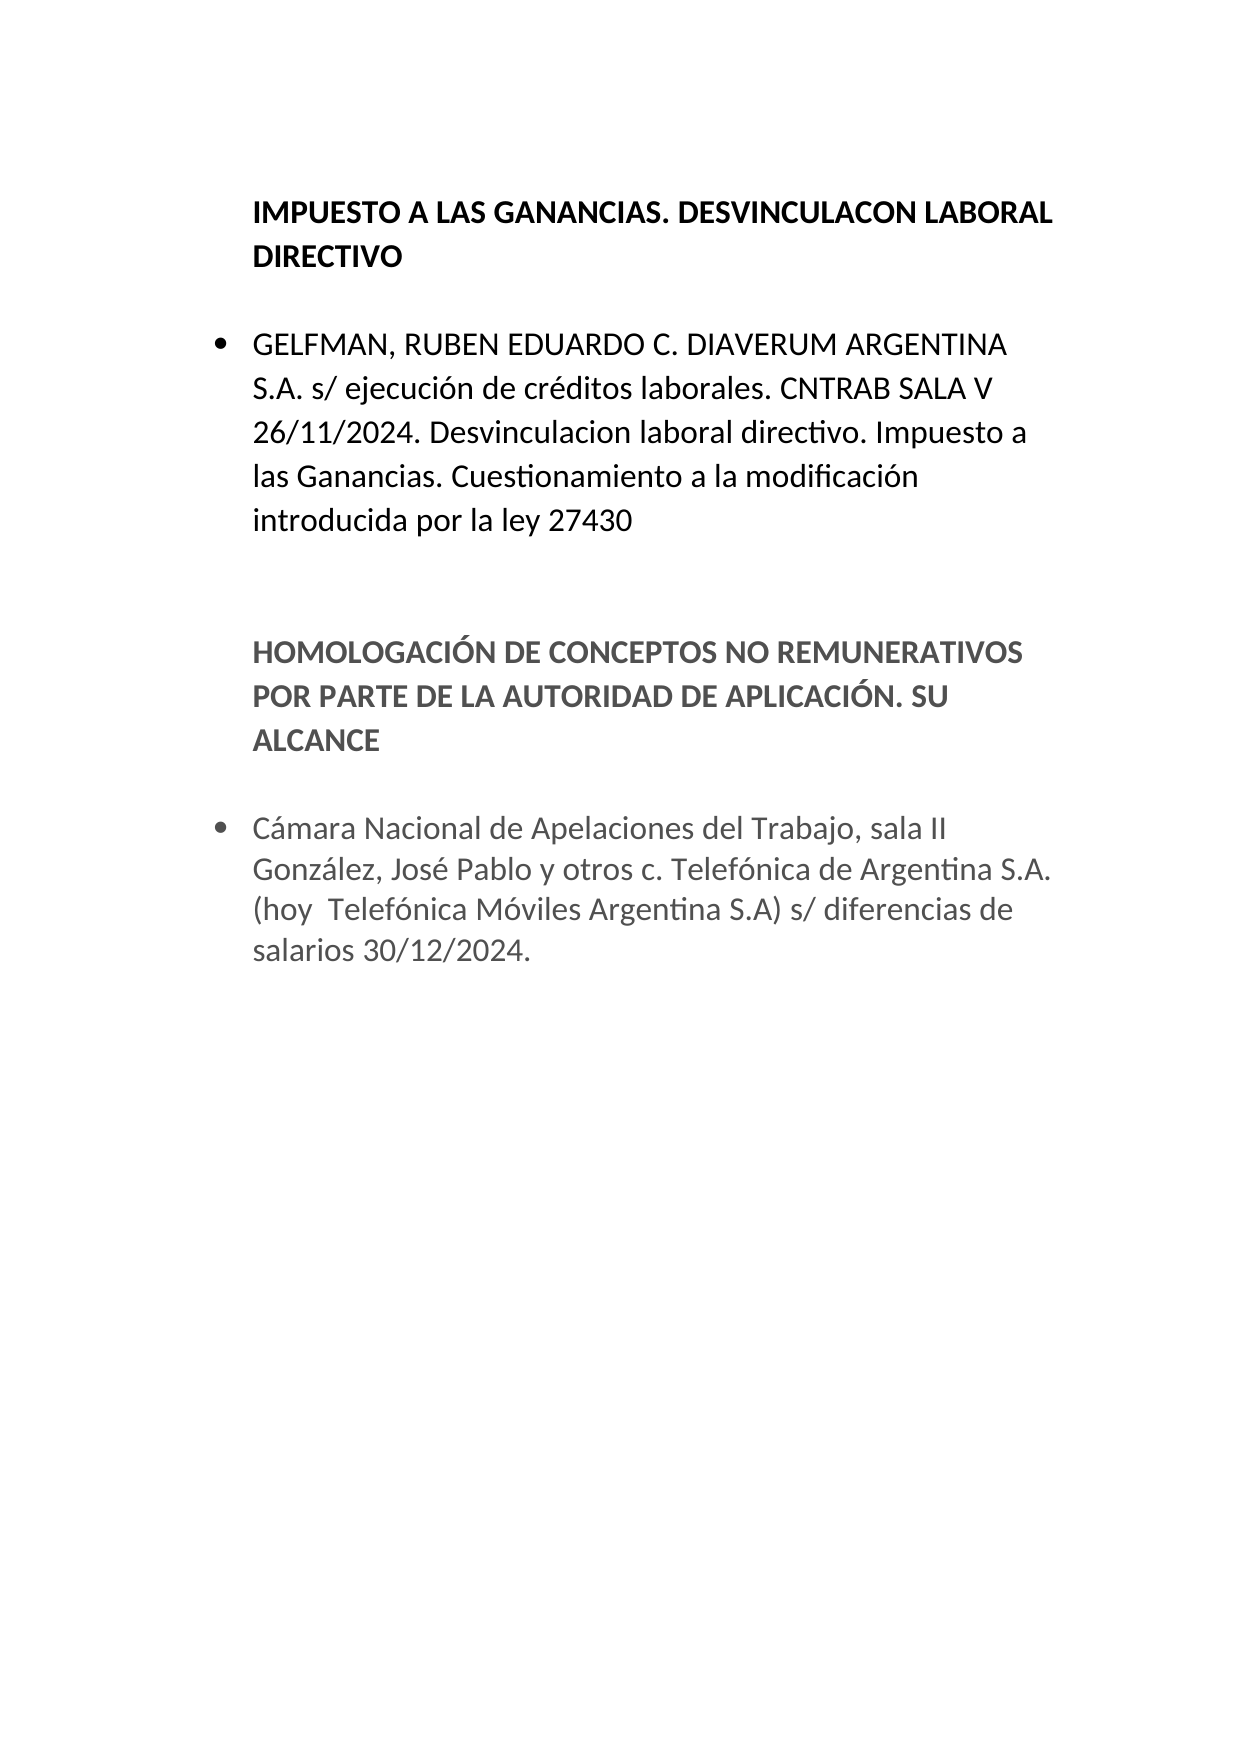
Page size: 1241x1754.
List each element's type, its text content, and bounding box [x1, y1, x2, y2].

list Cámara Nacional de Apelaciones del Trabajo, sala II González, José Pablo y otros c. Telefónica de Argentina S.A. (hoy Telefónica Móviles Argentina S.A) s/ diferencias de salarios 30/12/2024. [215, 807, 1063, 970]
list HOMOLOGACIÓN DE CONCEPTOS NO REMUNERATIVOS POR PARTE DE LA AUTORIDAD DE APLICACIÓN. SU ALCANCE [252, 631, 1063, 760]
list IMPUESTO A LAS GANANCIAS. DESVINCULACON LABORAL DIRECTIVO [252, 192, 1063, 276]
list GELFMAN, RUBEN EDUARDO C. DIAVERUM ARGENTINA S.A. s/ ejecución de créditos laborales. CNTRAB SALA V 26/11/2024. Desvinculacion laboral directivo. Impuesto a las Ganancias. Cuestionamiento a la modificación introducida por la ley 27430 [215, 323, 1063, 540]
